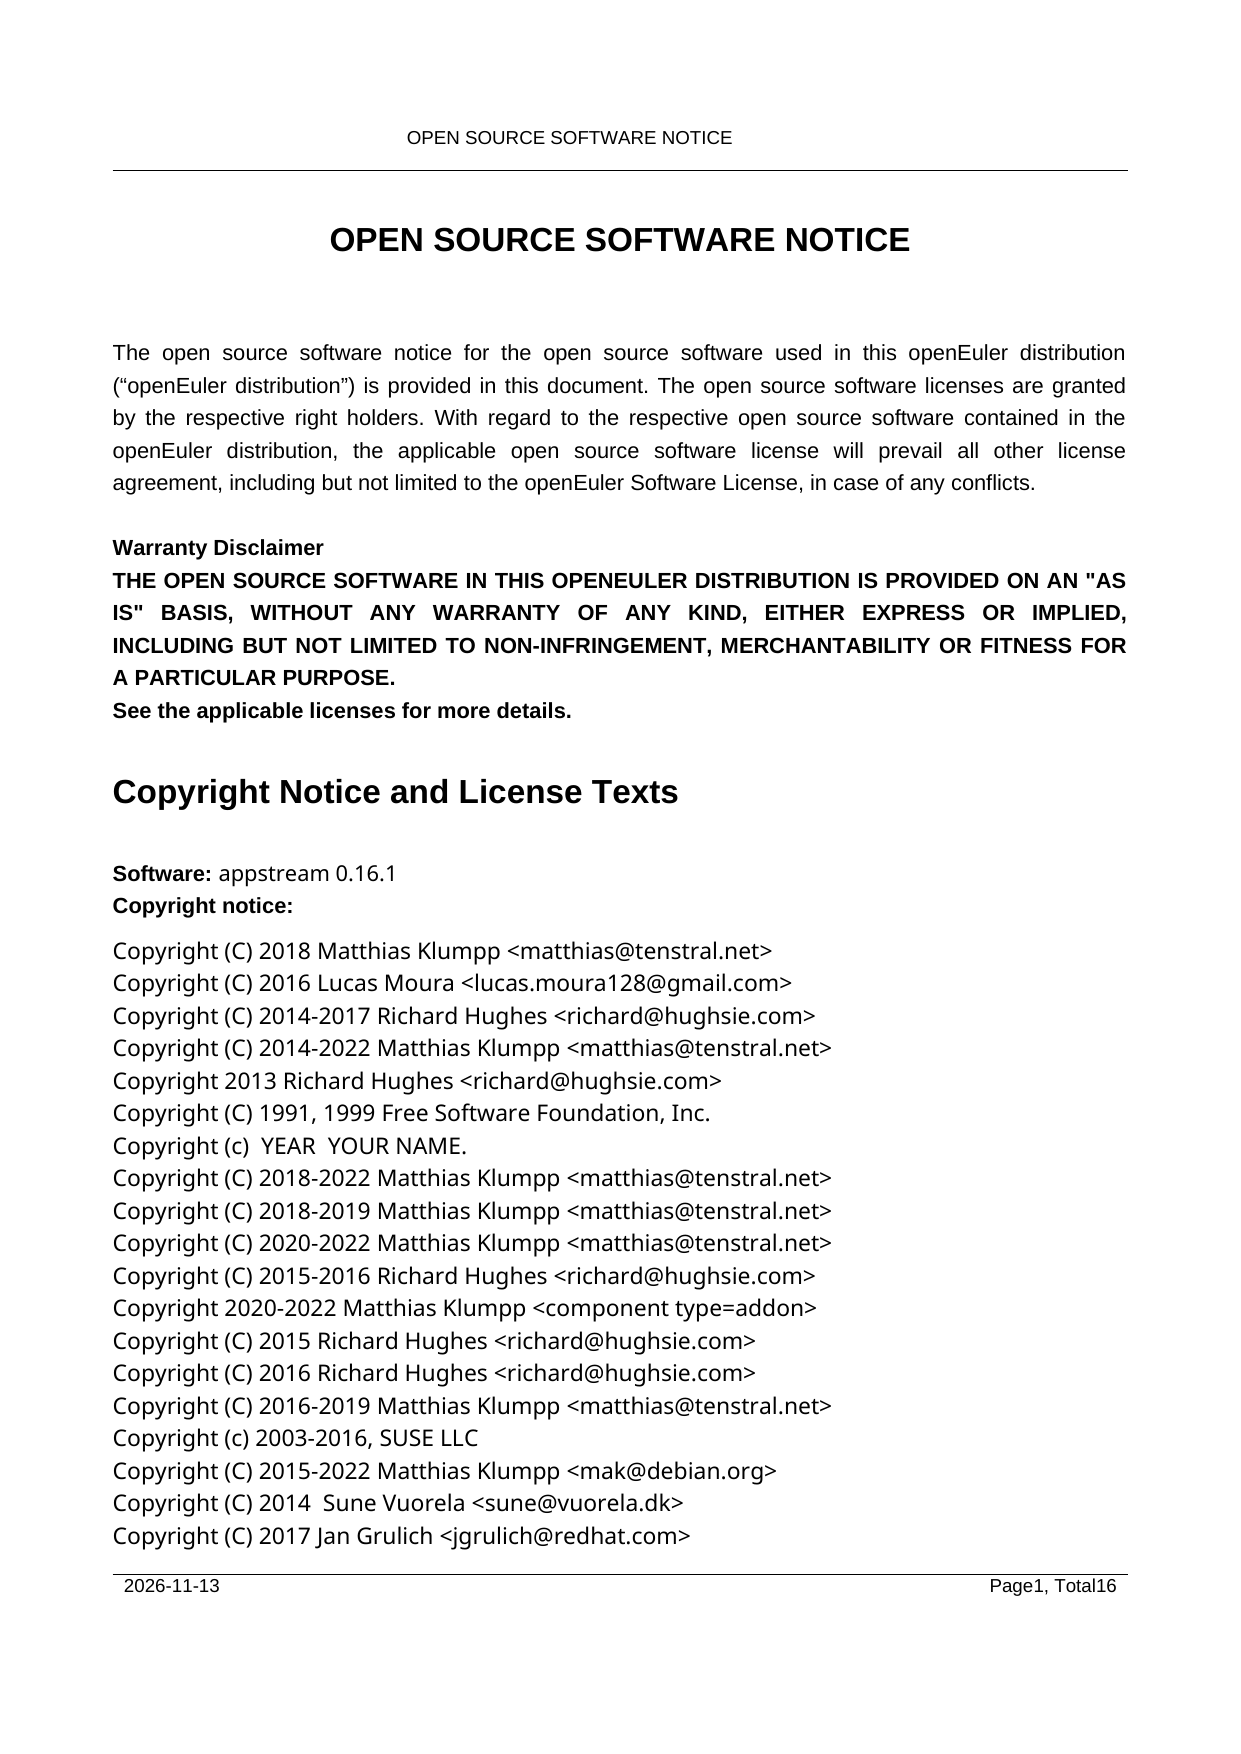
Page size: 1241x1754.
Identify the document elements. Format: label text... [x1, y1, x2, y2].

text THE OPEN SOURCE SOFTWARE IN THIS OPENEULER DISTRIBUTION IS PROVIDED ON AN "AS IS" BASIS, WITHOUT ANY WARRANTY OF ANY KIND, EITHER EXPRESS OR IMPLIED, INCLUDING BUT NOT LIMITED TO NON-INFRINGEMENT, MERCHANTABILITY OR FITNESS FOR A PARTICULAR PURPOSE. See the applicable licenses for more details. [112, 564, 1128, 726]
title Software: appstream 0.16.1 [112, 856, 1128, 889]
text OPEN SOURCE SOFTWARE NOTICE [112, 206, 1128, 271]
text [112, 934, 1128, 1551]
text Copyright notice: [112, 889, 1128, 921]
text Warranty Disclaimer [112, 531, 1128, 564]
text Copyright Notice and License Texts [112, 759, 1128, 824]
text The open source software notice for the open source software used in this openEuler distribution (“openEuler distribution”) is provided in this document. The open source software licenses are granted by the respective right holders. With regard to the respective open source software contained in the openEuler distribution, the applicable open source software license will prevail all other license agreement, including but not limited to the openEuler Software License, in case of any conflicts. [112, 336, 1128, 499]
